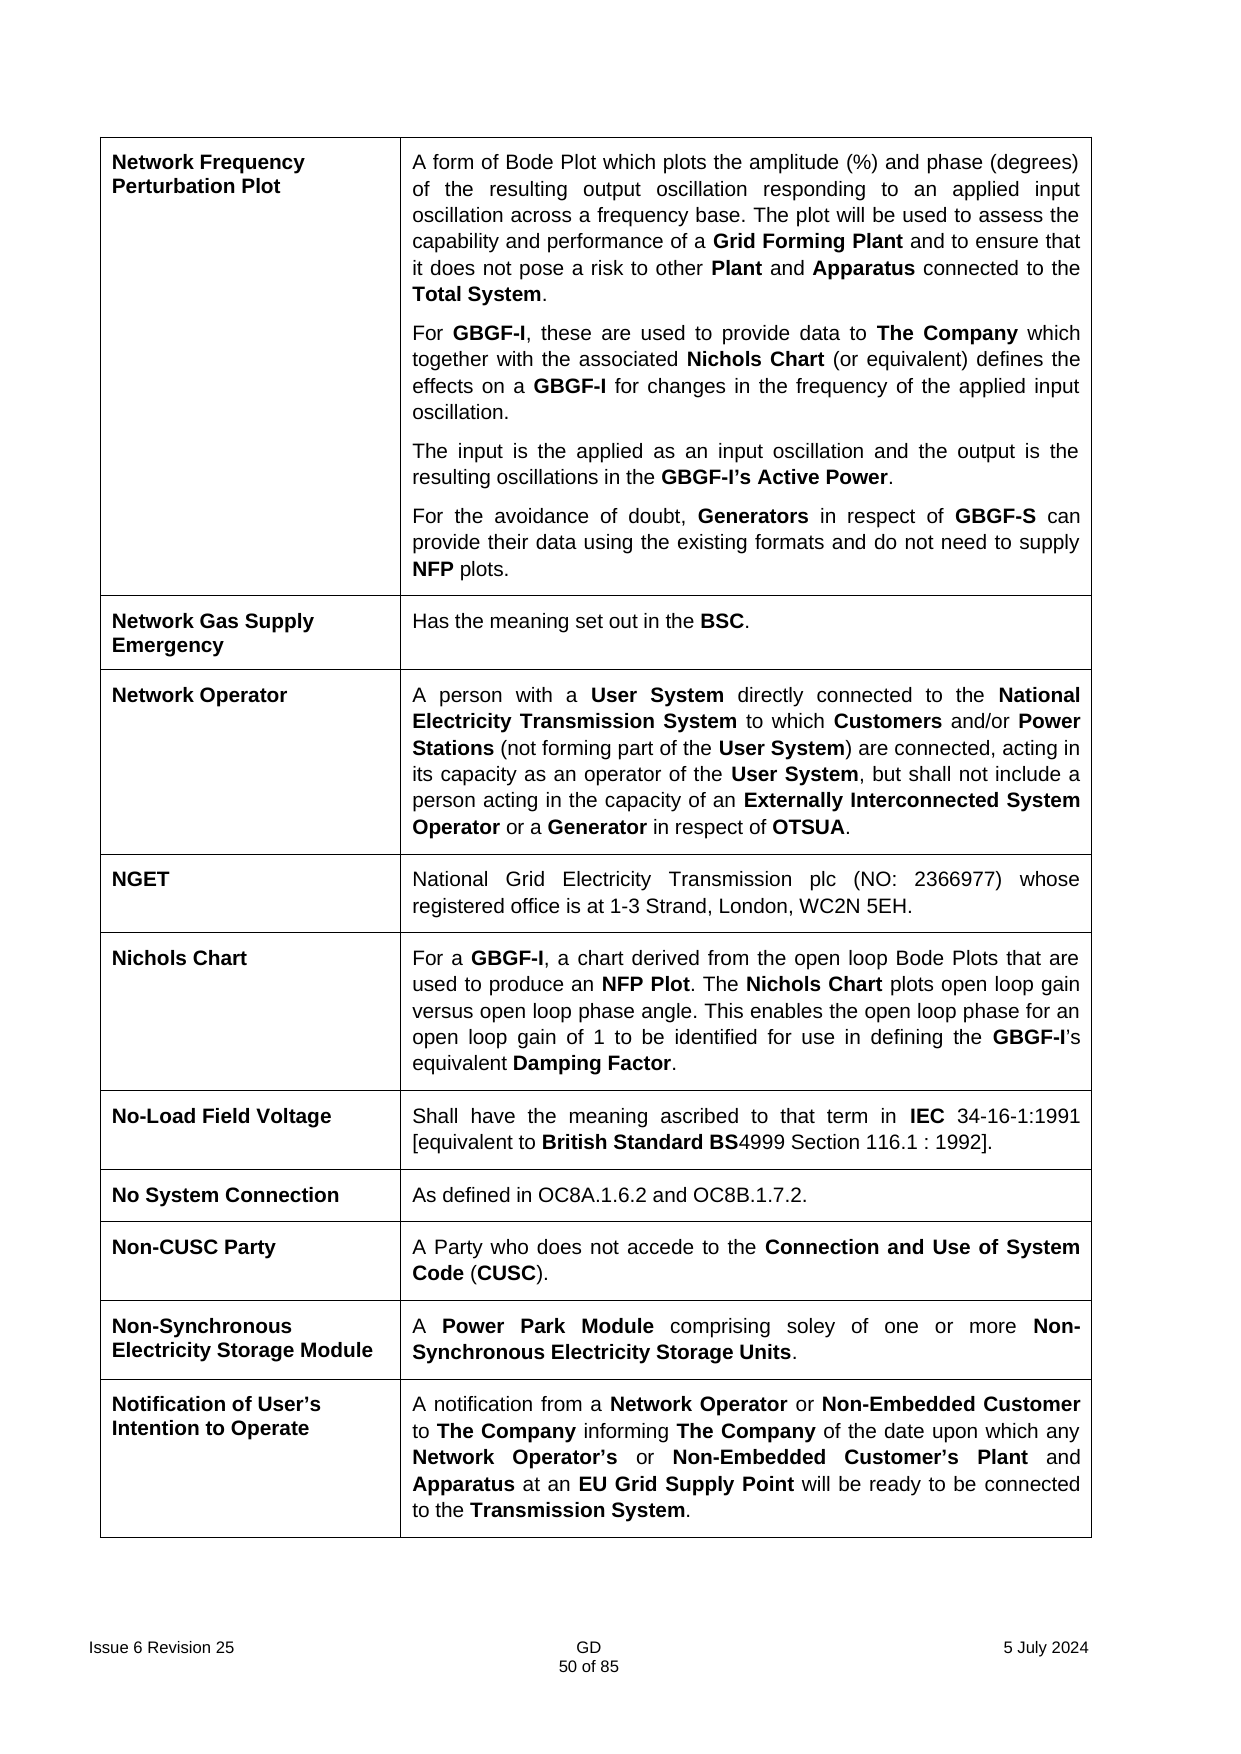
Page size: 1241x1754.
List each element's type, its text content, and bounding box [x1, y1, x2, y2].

table_cell Has the meaning set out in the BSC. [401, 596, 1091, 669]
table_cell Network Frequency Perturbation Plot [101, 138, 400, 595]
table_cell NGET [101, 855, 400, 932]
table_cell Network Gas Supply Emergency [101, 596, 400, 669]
table_cell Non-Synchronous Electricity Storage Module [101, 1301, 400, 1379]
table_cell No-Load Field Voltage [101, 1091, 400, 1169]
table_cell A Power Park Module comprising soley of one or more Non-Synchronous Electricity Storage Units. [401, 1301, 1091, 1379]
table_cell Non-CUSC Party [101, 1222, 400, 1300]
table_cell Shall have the meaning ascribed to that term in IEC 34-16-1:1991 [equivalent to British Standard BS4999 Section 116.1 : 1992]. [401, 1091, 1091, 1169]
table_cell As defined in OC8A.1.6.2 and OC8B.1.7.2. [401, 1170, 1091, 1221]
table_cell Nichols Chart [101, 933, 400, 1090]
table_cell A Party who does not accede to the Connection and Use of System Code (CUSC). [401, 1222, 1091, 1300]
table_cell A form of Bode Plot which plots the amplitude (%) and phase (degrees) of the resulting output oscillation responding to an applied input oscillation across a frequency base. The plot will be used to assess the capability and performance of a Grid Forming Plant and to ensure that it does not pose a risk to other Plant and Apparatus connected to the Total System. For GBGF-I, these are used to provide data to The Company which together with the associated Nichols Chart (or equivalent) defines the effects on a GBGF-I for changes in the frequency of the applied input oscillation. The input is the applied as an input oscillation and the output is the resulting oscillations in the GBGF-I’s Active Power. For the avoidance of doubt, Generators in respect of GBGF-S can provide their data using the existing formats and do not need to supply NFP plots. [401, 138, 1091, 595]
table_cell For a GBGF-I, a chart derived from the open loop Bode Plots that are used to produce an NFP Plot. The Nichols Chart plots open loop gain versus open loop phase angle. This enables the open loop phase for an open loop gain of 1 to be identified for use in defining the GBGF-I’s equivalent Damping Factor. [401, 933, 1091, 1090]
table_cell Network Operator [101, 670, 400, 853]
table_cell No System Connection [101, 1170, 400, 1221]
table_cell National Grid Electricity Transmission plc (NO: 2366977) whose registered office is at 1-3 Strand, London, WC2N 5EH. [401, 855, 1091, 932]
table_cell A notification from a Network Operator or Non-Embedded Customer to The Company informing The Company of the date upon which any Network Operator’s or Non-Embedded Customer’s Plant and Apparatus at an EU Grid Supply Point will be ready to be connected to the Transmission System. [401, 1380, 1091, 1537]
table_cell Notification of User’s Intention to Operate [101, 1380, 400, 1537]
table_cell A person with a User System directly connected to the National Electricity Transmission System to which Customers and/or Power Stations (not forming part of the User System) are connected, acting in its capacity as an operator of the User System, but shall not include a person acting in the capacity of an Externally Interconnected System Operator or a Generator in respect of OTSUA. [401, 670, 1091, 853]
